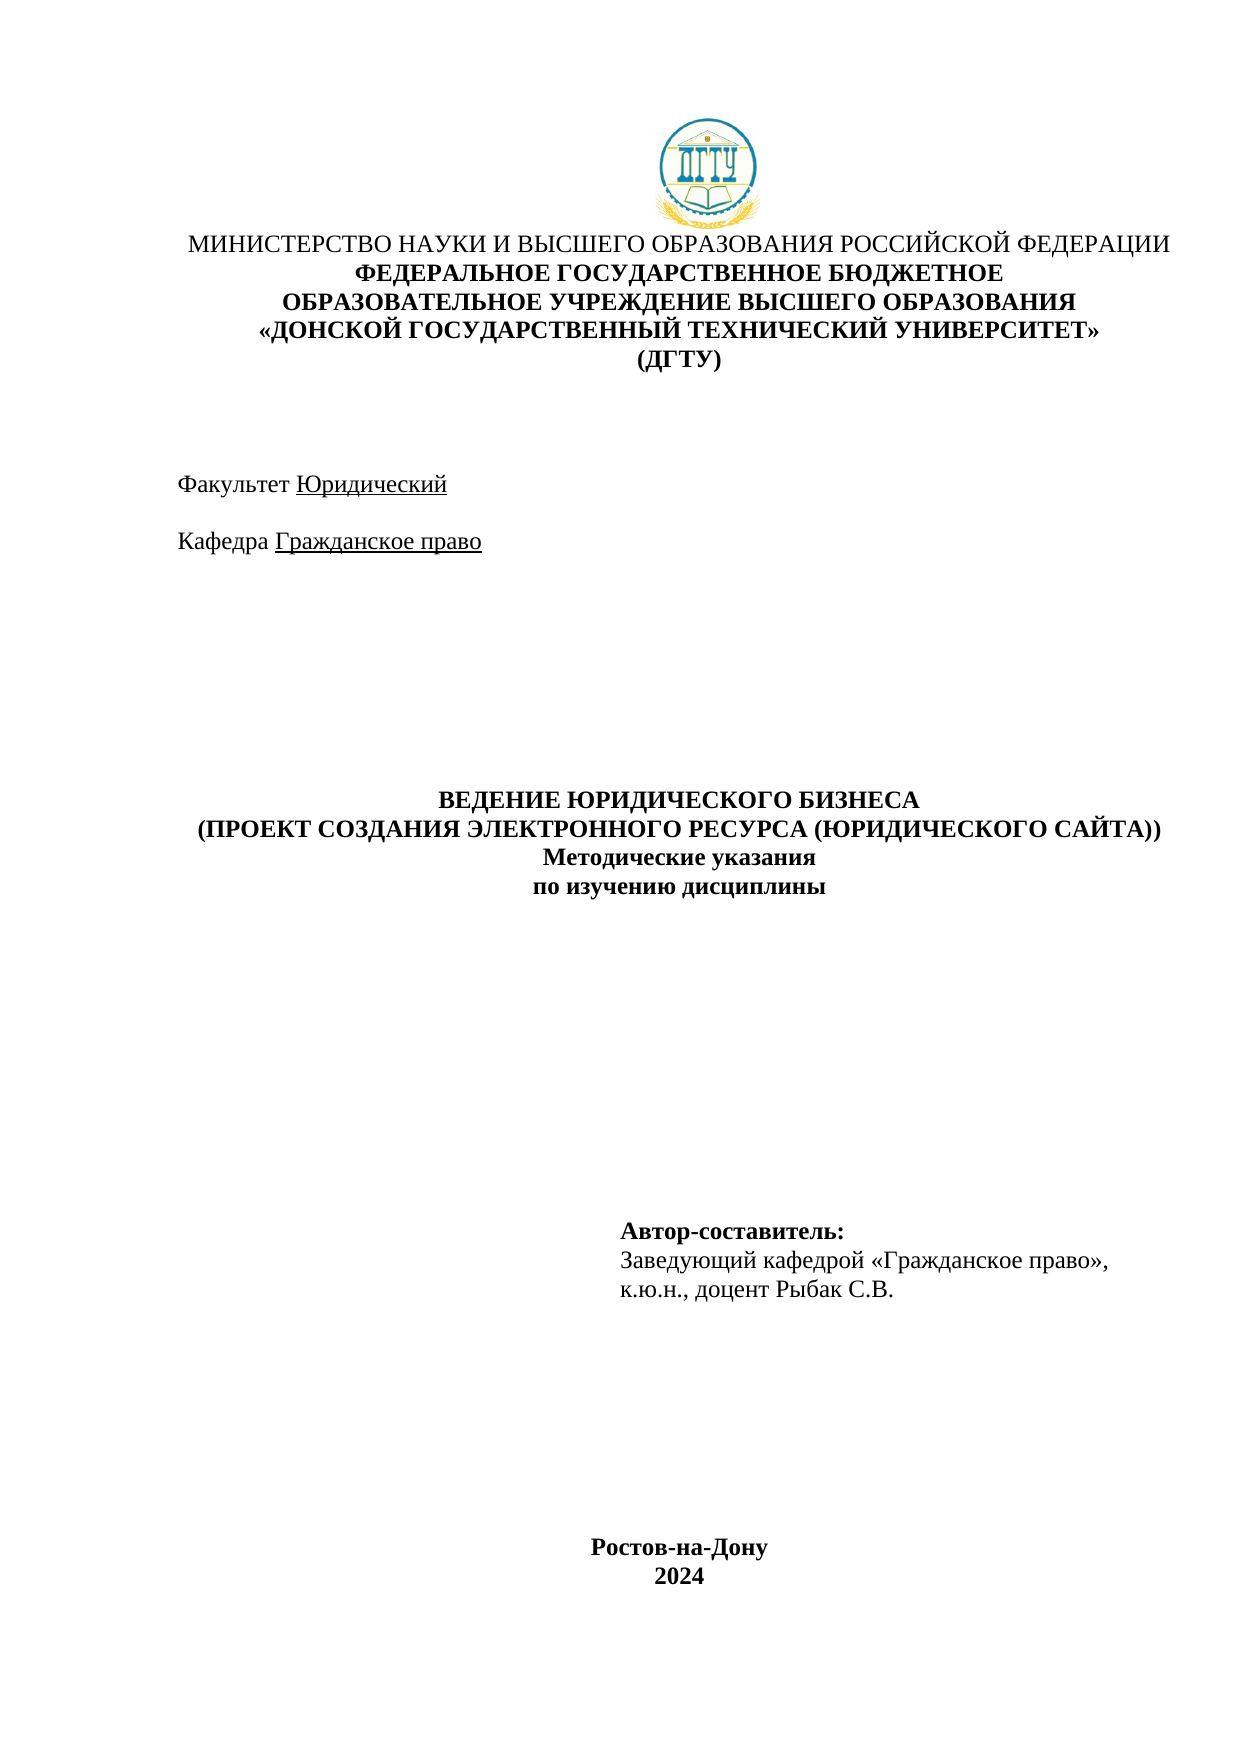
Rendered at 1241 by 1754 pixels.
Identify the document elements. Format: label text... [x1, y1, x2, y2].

text 2024 [177, 1561, 1181, 1590]
text Заведующий кафедрой «Гражданское право», к.ю.н., доцент Рыбак С.В. [620, 1245, 1181, 1302]
text (ДГТУ) [177, 344, 1181, 373]
text Методические указания [177, 842, 1181, 871]
text по изучению дисциплины [177, 871, 1181, 900]
text ВЕДЕНИЕ ЮРИДИЧЕСКОГО БИЗНЕСА [177, 785, 1181, 814]
text «ДОНСКОЙ ГОСУДАРСТВЕННЫЙ ТЕХНИЧЕСКИЙ УНИВЕРСИТЕТ» [177, 315, 1181, 344]
text (ПРОЕКТ СОЗДАНИЯ ЭЛЕКТРОННОГО РЕСУРСА (ЮРИДИЧЕСКОГО САЙТА)) [177, 814, 1181, 842]
text Факультет Юридический [177, 469, 1181, 497]
text Кафедра Гражданское право [177, 526, 1181, 555]
picture [655, 118, 760, 229]
text Автор-составитель: [620, 1216, 1181, 1245]
text Ростов-на-Дону [177, 1532, 1181, 1561]
text МИНИСТЕРСТВО НАУКИ И ВЫСШЕГО ОБРАЗОВАНИЯ РОССИЙСКОЙ ФЕДЕРАЦИИ [177, 229, 1181, 258]
text ФЕДЕРАЛЬНОЕ ГОСУДАРСТВЕННОЕ БЮДЖЕТНОЕ [177, 258, 1181, 287]
text ОБРАЗОВАТЕЛЬНОЕ УЧРЕЖДЕНИЕ ВЫСШЕГО ОБРАЗОВАНИЯ [177, 287, 1181, 315]
